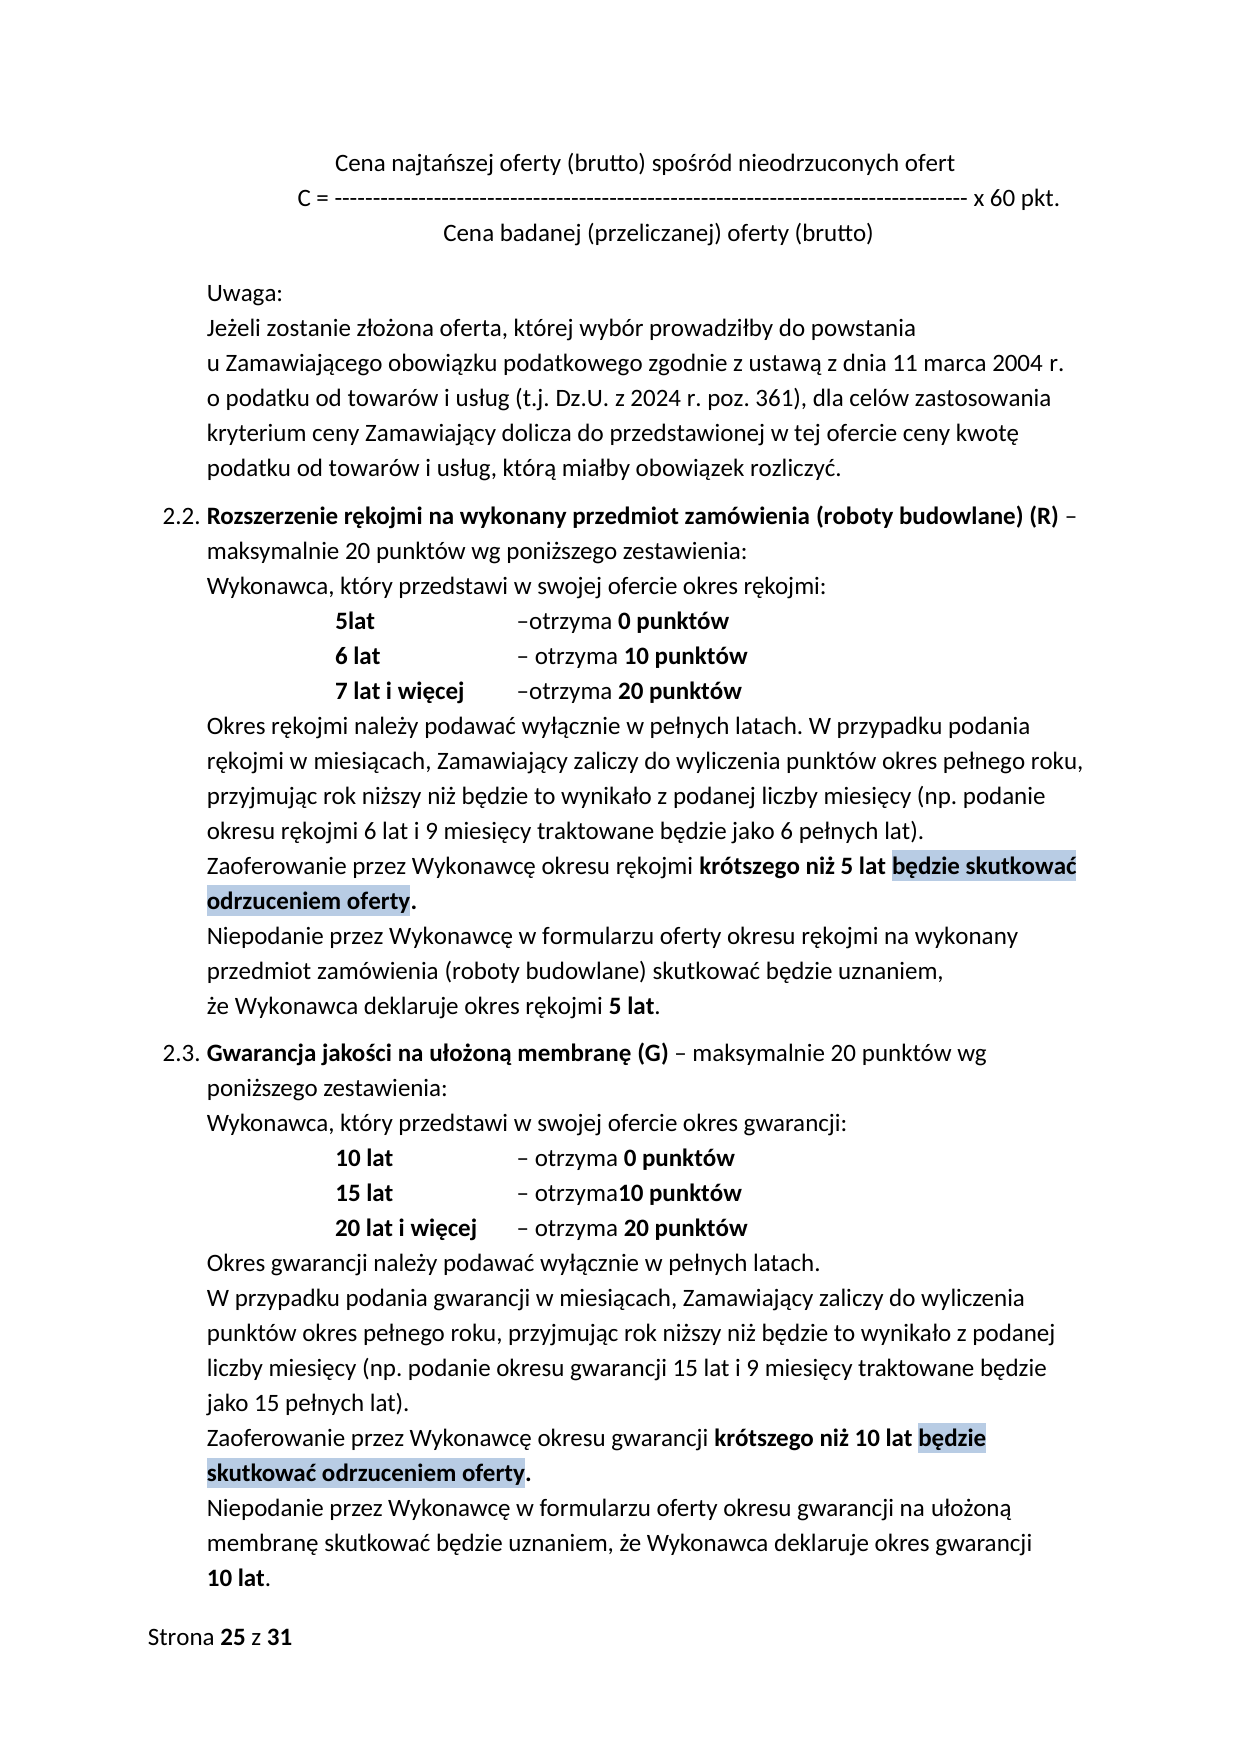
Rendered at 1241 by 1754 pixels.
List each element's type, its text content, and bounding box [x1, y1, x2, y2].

text Okres rękojmi należy podawać wyłącznie w pełnych latach. W przypadku podania rękojmi w miesiącach, Zamawiający zaliczy do wyliczenia punktów okres pełnego roku, przyjmując rok niższy niż będzie to wynikało z podanej liczby miesięcy (np. podanie okresu rękojmi 6 lat i 9 miesięcy traktowane będzie jako 6 pełnych lat). [207, 710, 1093, 846]
text Wykonawca, który przedstawi w swojej ofercie okres rękojmi: [177, 570, 1093, 601]
text 6 lat – otrzyma 10 punktów [335, 640, 1093, 671]
list Rozszerzenie rękojmi na wykonany przedmiot zamówienia (roboty budowlane) (R) – maksymalnie 20 punktów wg poniższego zestawienia: [162, 500, 1093, 566]
text Zaoferowanie przez Wykonawcę okresu rękojmi krótszego niż 5 lat będzie skutkować odrzuceniem oferty. [207, 850, 1093, 916]
list Gwarancja jakości na ułożoną membranę (G) – maksymalnie 20 punktów wg poniższego zestawienia: [162, 1038, 1093, 1103]
text Jeżeli zostanie złożona oferta, której wybór prowadziłby do powstania u Zamawiającego obowiązku podatkowego zgodnie z ustawą z dnia 11 marca 2004 r. o podatku od towarów i usług (t.j. Dz.U. z 2024 r. poz. 361), dla celów zastosowania kryterium ceny Zamawiający dolicza do przedstawionej w tej ofercie ceny kwotę podatku od towarów i usług, którą miałby obowiązek rozliczyć. [207, 313, 1082, 483]
text Niepodanie przez Wykonawcę w formularzu oferty okresu gwarancji na ułożoną membranę skutkować będzie uznaniem, że Wykonawca deklaruje okres gwarancji 10 lat. [207, 1493, 1093, 1593]
text 5lat –otrzyma 0 punktów [335, 605, 1093, 636]
text Cena najtańszej oferty (brutto) spośród nieodrzuconych ofert [335, 148, 1093, 178]
text 20 lat i więcej – otrzyma 20 punktów [335, 1213, 1093, 1243]
text Cena badanej (przeliczanej) oferty (brutto) [409, 218, 1093, 248]
text 10 lat – otrzyma 0 punktów [335, 1143, 1093, 1173]
text Niepodanie przez Wykonawcę w formularzu oferty okresu rękojmi na wykonany przedmiot zamówienia (roboty budowlane) skutkować będzie uznaniem, że Wykonawca deklaruje okres rękojmi 5 lat. [207, 920, 1093, 1021]
text Zaoferowanie przez Wykonawcę okresu gwarancji krótszego niż 10 lat będzie skutkować odrzuceniem oferty. [207, 1423, 1093, 1488]
text Okres gwarancji należy podawać wyłącznie w pełnych latach. [177, 1248, 1093, 1278]
text Uwaga: [207, 278, 1082, 308]
text W przypadku podania gwarancji w miesiącach, Zamawiający zaliczy do wyliczenia punktów okres pełnego roku, przyjmując rok niższy niż będzie to wynikało z podanej liczby miesięcy (np. podanie okresu gwarancji 15 lat i 9 miesięcy traktowane będzie jako 15 pełnych lat). [207, 1283, 1093, 1418]
text Wykonawca, który przedstawi w swojej ofercie okres gwarancji: [177, 1108, 1093, 1138]
text 15 lat – otrzyma10 punktów [335, 1178, 1093, 1208]
text 7 lat i więcej –otrzyma 20 punktów [335, 675, 1093, 706]
text C = ----------------------------------------------------------------------------------- x 60 pkt. [297, 183, 1093, 213]
